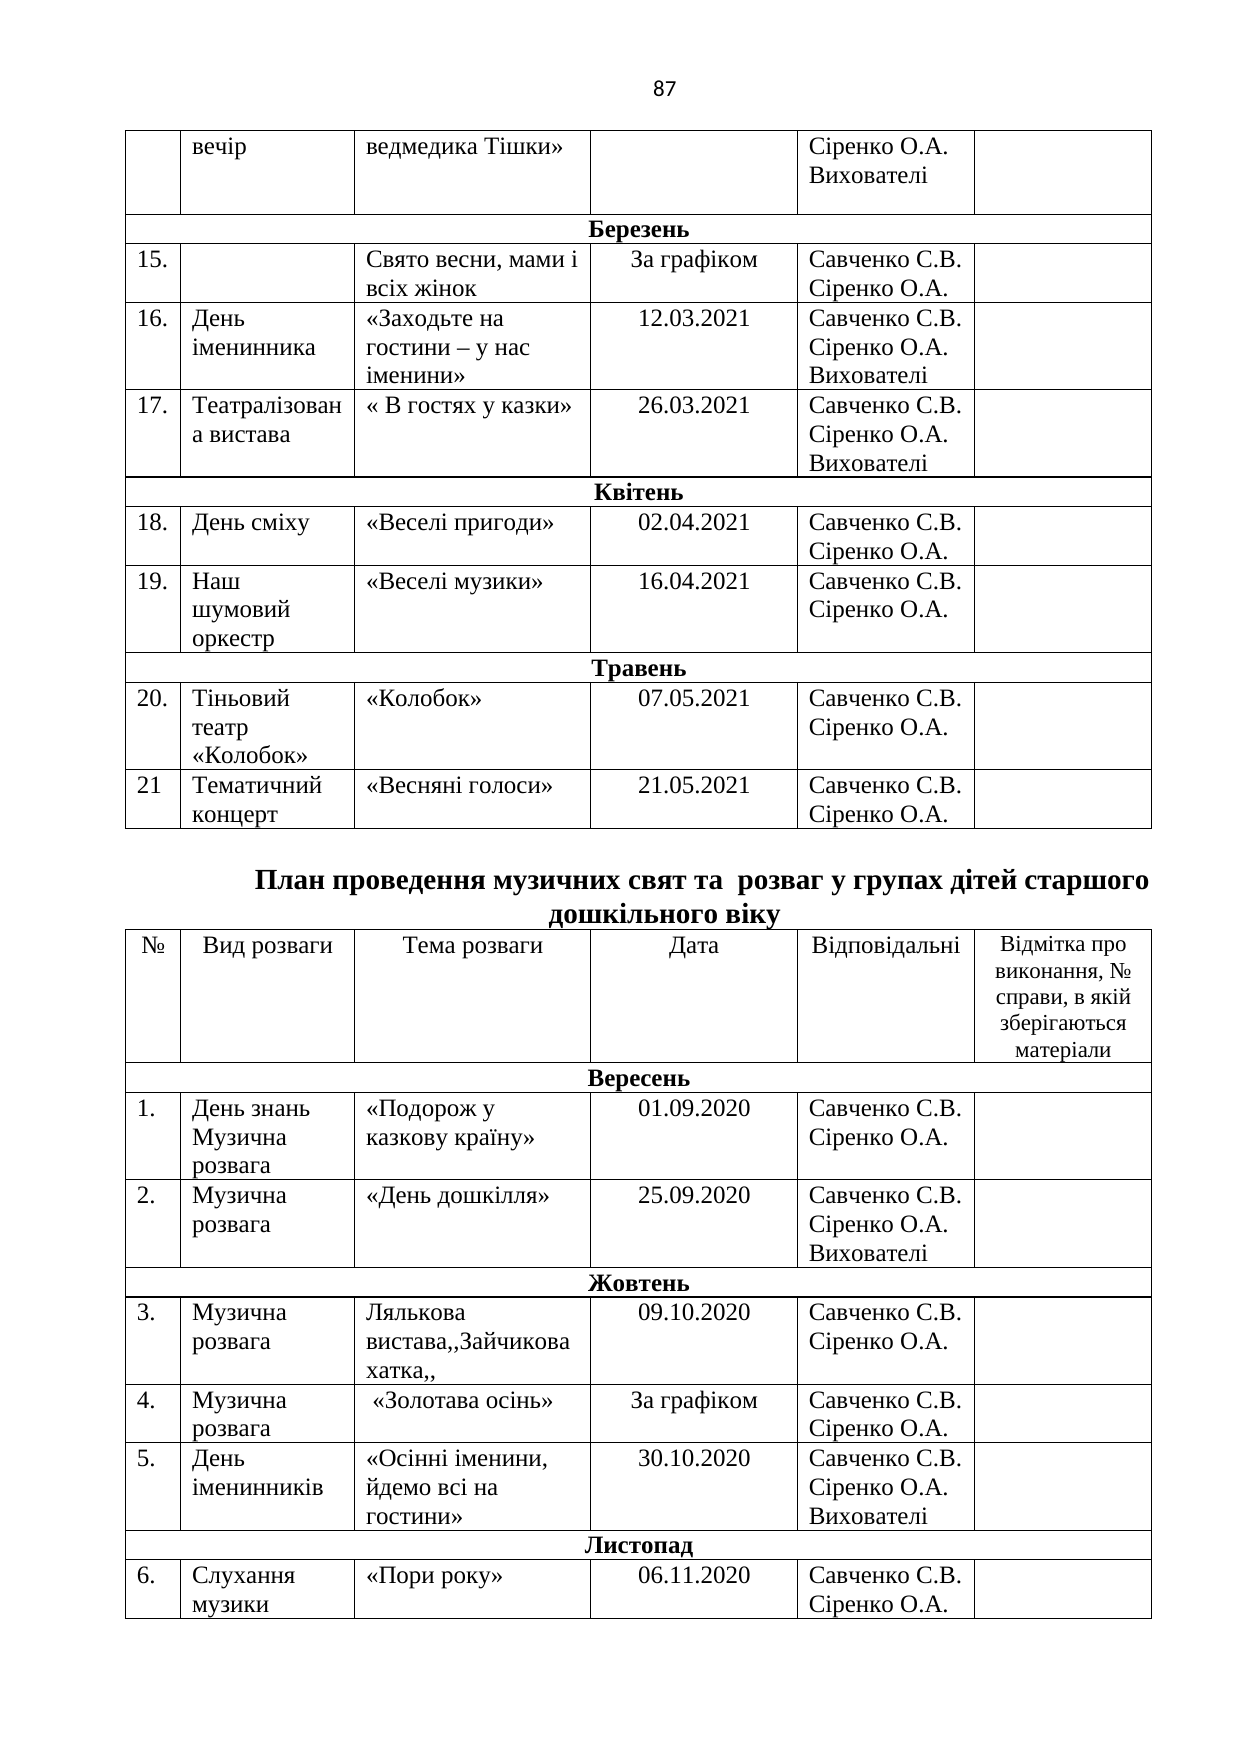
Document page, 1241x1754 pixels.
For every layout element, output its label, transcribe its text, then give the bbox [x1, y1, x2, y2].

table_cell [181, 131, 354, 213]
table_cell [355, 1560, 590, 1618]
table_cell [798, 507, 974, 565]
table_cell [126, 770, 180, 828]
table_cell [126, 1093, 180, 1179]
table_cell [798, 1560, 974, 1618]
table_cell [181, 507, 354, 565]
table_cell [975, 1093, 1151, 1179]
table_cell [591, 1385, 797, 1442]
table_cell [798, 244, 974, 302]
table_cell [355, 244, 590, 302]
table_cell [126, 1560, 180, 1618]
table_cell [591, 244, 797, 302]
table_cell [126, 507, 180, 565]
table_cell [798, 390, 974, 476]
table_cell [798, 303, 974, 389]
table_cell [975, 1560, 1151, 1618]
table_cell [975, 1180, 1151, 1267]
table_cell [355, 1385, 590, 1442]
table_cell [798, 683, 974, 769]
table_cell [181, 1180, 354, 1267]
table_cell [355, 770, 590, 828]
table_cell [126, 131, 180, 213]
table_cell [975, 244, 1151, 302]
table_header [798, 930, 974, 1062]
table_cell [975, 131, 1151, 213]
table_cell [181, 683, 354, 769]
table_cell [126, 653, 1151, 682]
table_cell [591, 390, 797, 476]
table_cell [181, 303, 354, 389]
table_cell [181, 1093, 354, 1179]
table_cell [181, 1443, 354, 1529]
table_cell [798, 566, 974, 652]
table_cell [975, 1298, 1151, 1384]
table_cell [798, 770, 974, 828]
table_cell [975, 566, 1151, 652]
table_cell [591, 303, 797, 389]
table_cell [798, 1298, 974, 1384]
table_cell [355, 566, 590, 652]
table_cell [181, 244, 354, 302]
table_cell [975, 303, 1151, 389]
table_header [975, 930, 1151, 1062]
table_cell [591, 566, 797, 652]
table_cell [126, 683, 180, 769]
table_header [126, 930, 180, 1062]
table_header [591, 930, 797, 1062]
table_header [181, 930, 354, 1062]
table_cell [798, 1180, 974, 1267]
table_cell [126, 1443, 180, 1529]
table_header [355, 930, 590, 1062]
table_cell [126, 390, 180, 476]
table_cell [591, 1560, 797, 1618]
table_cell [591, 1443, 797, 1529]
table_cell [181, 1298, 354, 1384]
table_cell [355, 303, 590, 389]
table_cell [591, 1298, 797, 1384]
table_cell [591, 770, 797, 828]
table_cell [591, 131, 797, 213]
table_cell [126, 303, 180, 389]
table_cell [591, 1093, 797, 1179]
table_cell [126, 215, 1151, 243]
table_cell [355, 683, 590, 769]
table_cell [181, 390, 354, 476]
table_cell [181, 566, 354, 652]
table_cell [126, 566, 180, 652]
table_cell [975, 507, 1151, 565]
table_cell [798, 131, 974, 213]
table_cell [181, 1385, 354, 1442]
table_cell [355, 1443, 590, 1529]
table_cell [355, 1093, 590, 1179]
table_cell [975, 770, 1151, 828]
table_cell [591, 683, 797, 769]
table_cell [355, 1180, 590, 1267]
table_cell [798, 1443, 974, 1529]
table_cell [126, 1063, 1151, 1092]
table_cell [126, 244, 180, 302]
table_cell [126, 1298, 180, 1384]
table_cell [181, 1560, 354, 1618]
text План проведення музичних свят та розваг у групах дітей старшого дошкільного віку [148, 862, 1181, 929]
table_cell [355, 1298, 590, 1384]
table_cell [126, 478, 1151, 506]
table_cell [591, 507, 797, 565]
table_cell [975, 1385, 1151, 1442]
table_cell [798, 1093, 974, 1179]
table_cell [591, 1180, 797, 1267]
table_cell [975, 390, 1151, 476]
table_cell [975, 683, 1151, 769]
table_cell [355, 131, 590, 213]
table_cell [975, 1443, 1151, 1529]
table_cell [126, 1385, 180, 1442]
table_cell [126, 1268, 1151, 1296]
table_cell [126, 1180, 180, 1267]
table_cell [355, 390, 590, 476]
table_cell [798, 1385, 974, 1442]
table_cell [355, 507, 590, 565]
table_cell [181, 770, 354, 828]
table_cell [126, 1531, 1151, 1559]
